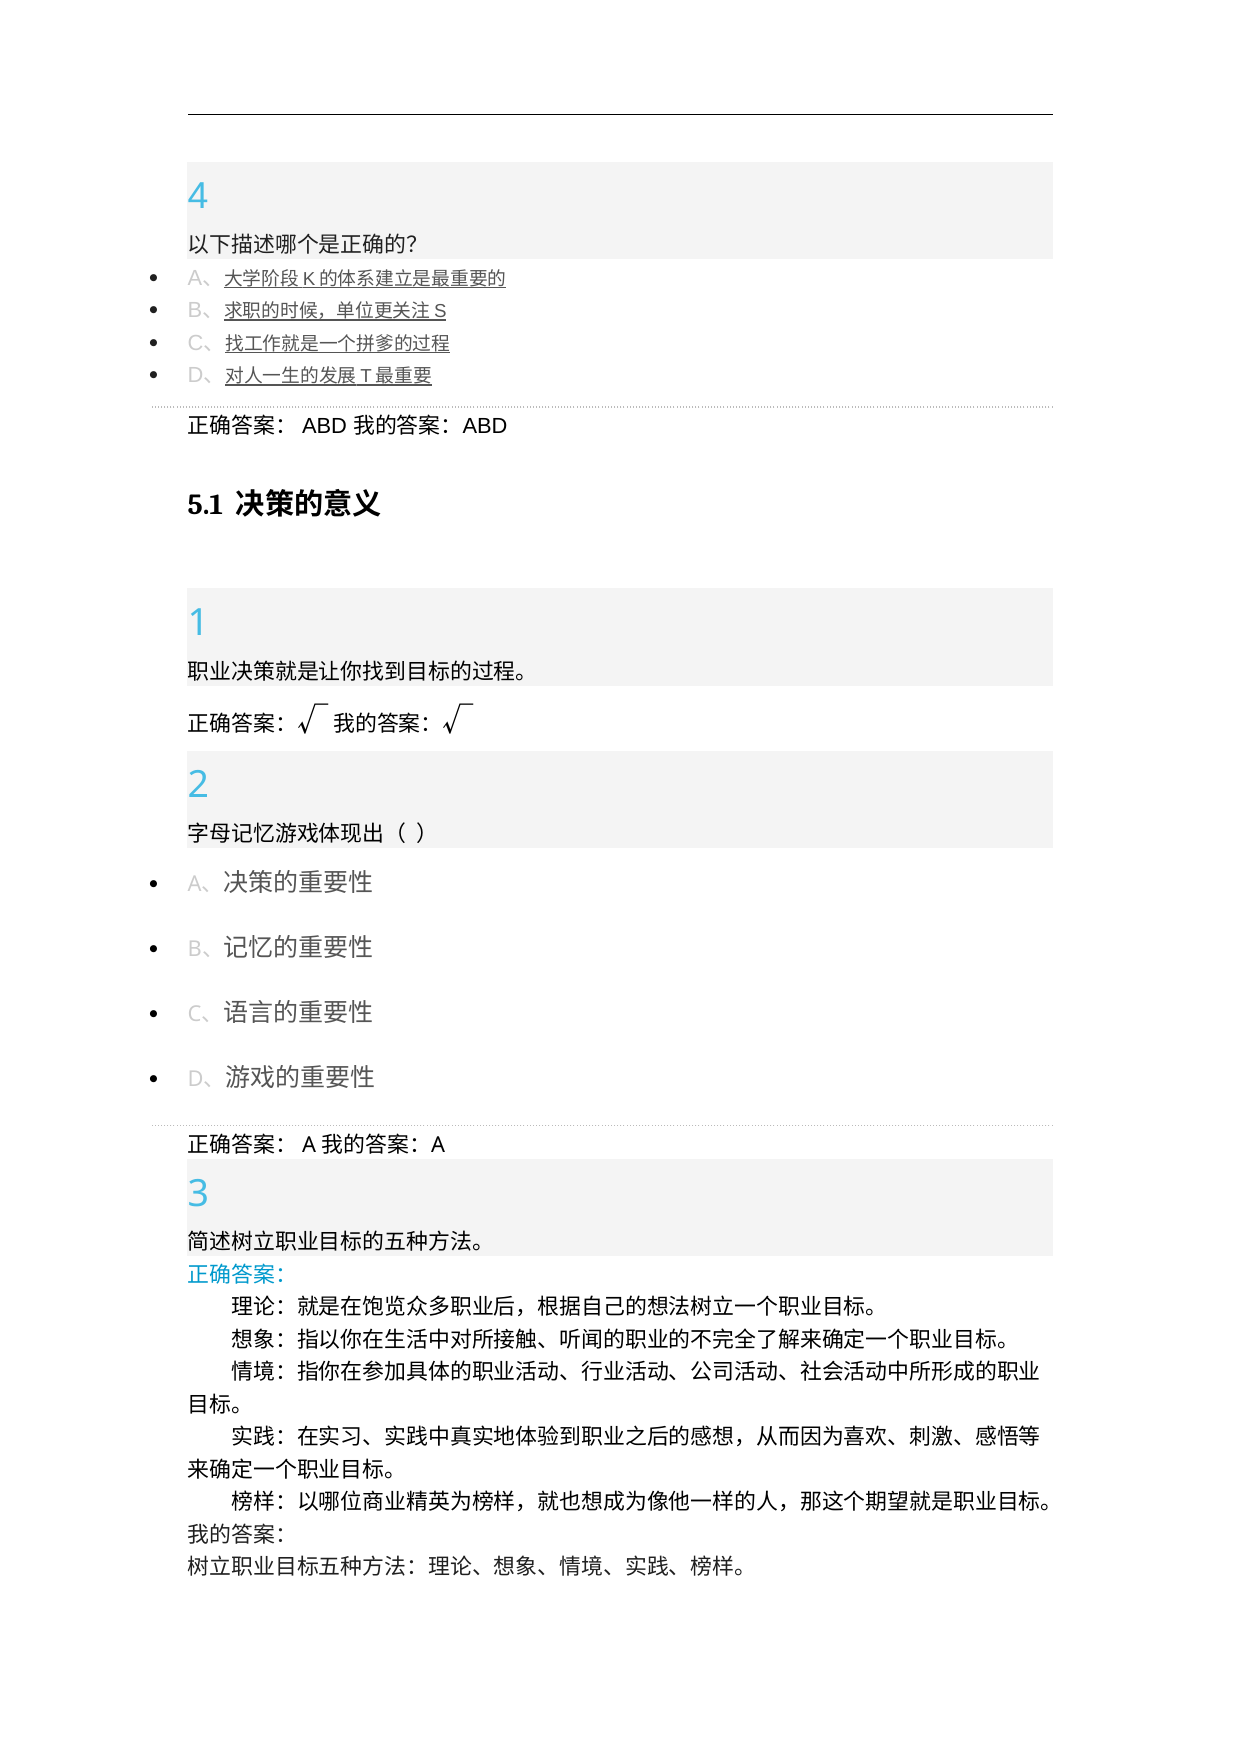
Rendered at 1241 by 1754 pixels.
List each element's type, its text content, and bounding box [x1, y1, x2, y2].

list D、游戏的重要性 [150, 1043, 1053, 1126]
list D、对人一生的发展T最重要 [150, 357, 1053, 408]
text 正确答案：√ 我的答案：√ [187, 686, 1053, 751]
text 正确答案： [187, 1256, 1053, 1289]
text 以下描述哪个是正确的？ [187, 227, 1053, 259]
text 3 [187, 1159, 1053, 1224]
text 正确答案： ABD 我的答案：ABD [187, 408, 1053, 440]
text 树立职业目标五种方法：理论、想象、情境、实践、榜样。 [187, 1549, 1053, 1581]
text 字母记忆游戏体现出（ ） [187, 816, 1053, 848]
text 榜样：以哪位商业精英为榜样，就也想成为像他一样的人，那这个期望就是职业目标。 [187, 1484, 1053, 1516]
text 4 [187, 162, 1053, 227]
list A、大学阶段K的体系建立是最重要的 [150, 259, 1053, 292]
text 简述树立职业目标的五种方法。 [187, 1224, 1053, 1256]
text 我的答案： [187, 1516, 1053, 1549]
text 实践：在实习、实践中真实地体验到职业之后的感想，从而因为喜欢、刺激、感悟等来确定一个职业目标。 [187, 1419, 1053, 1484]
subtitle 5.1 决策的意义 [187, 469, 1053, 534]
list C、找工作就是一个拼爹的过程 [150, 324, 1053, 357]
text 1 [187, 588, 1053, 653]
text 想象：指以你在生活中对所接触、听闻的职业的不完全了解来确定一个职业目标。 [187, 1321, 1053, 1354]
text 正确答案： A 我的答案：A [187, 1126, 1053, 1159]
text 职业决策就是让你找到目标的过程。 [187, 653, 1053, 686]
text 理论：就是在饱览众多职业后，根据自己的想法树立一个职业目标。 [187, 1289, 1053, 1321]
list A、决策的重要性 [150, 848, 1053, 913]
text 情境：指你在参加具体的职业活动、行业活动、公司活动、社会活动中所形成的职业目标。 [187, 1354, 1053, 1419]
list B、记忆的重要性 [150, 913, 1053, 978]
list B、求职的时候，单位更关注S [150, 292, 1053, 324]
list C、语言的重要性 [150, 978, 1053, 1043]
text 2 [187, 751, 1053, 816]
